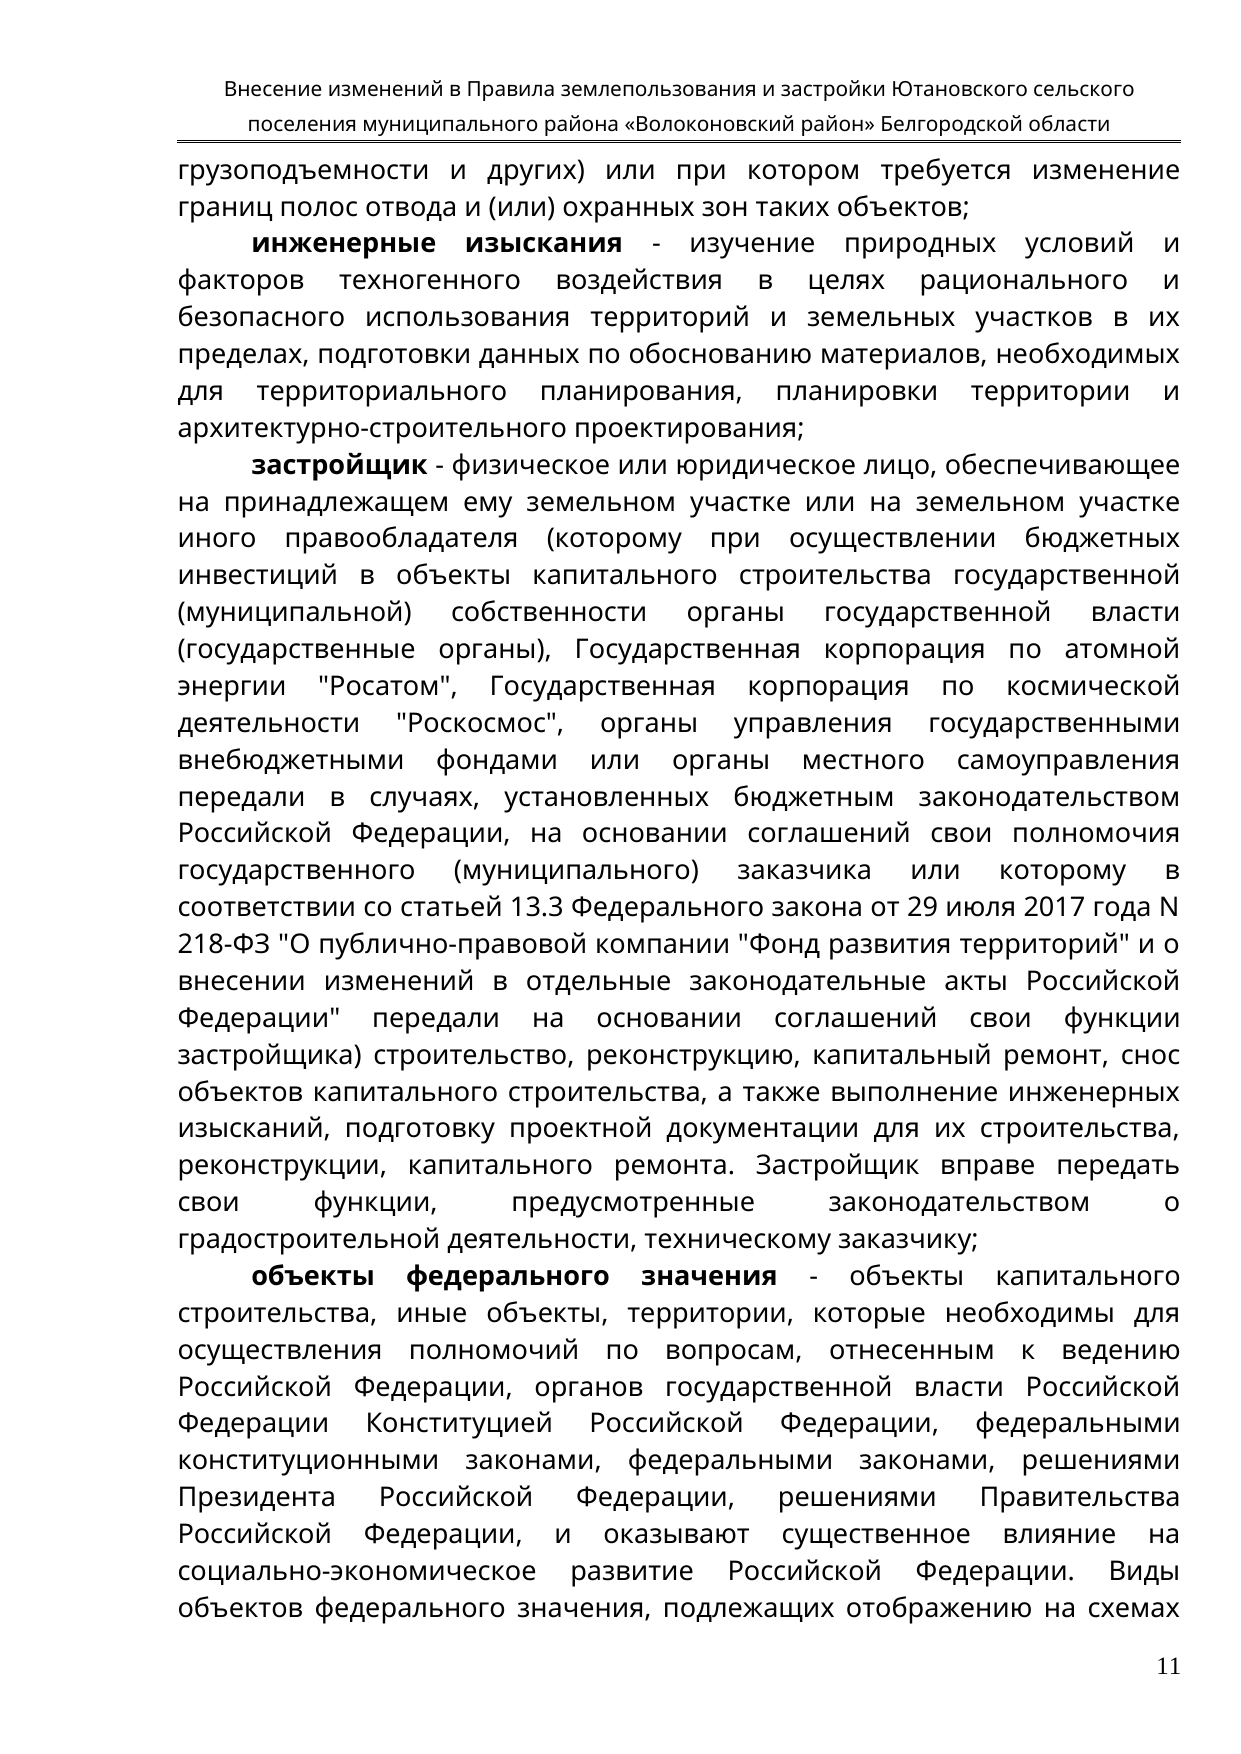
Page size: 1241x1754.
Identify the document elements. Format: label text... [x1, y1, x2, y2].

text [177, 1256, 1181, 1625]
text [177, 150, 1181, 224]
text застройщик - физическое или юридическое лицо, обеспечивающее на принадлежащем ему земельном участке или на земельном участке иного правообладателя (которому при осуществлении бюджетных инвестиций в объекты капитального строительства государственной (муниципальной) собственности органы государственной власти (государственные органы), Государственная корпорация по атомной энергии "Росатом", Государственная корпорация по космической деятельности "Роскосмос", органы управления государственными внебюджетными фондами или органы местного самоуправления передали в случаях, установленных бюджетным законодательством Российской Федерации, на основании соглашений свои полномочия государственного (муниципального) заказчика или которому в соответствии со статьей 13.3 Федерального закона от 29 июля 2017 года N 218-ФЗ "О публично-правовой компании "Фонд развития территорий" и о внесении изменений в отдельные законодательные акты Российской Федерации" передали на основании соглашений свои функции застройщика) строительство, реконструкцию, капитальный ремонт, снос объектов капитального строительства, а также выполнение инженерных изысканий, подготовку проектной документации для их строительства, реконструкции, капитального ремонта. Застройщик вправе передать свои функции, предусмотренные законодательством о градостроительной деятельности, техническому заказчику; [177, 445, 1181, 1256]
text инженерные изыскания - изучение природных условий и факторов техногенного воздействия в целях рационального и безопасного использования территорий и земельных участков в их пределах, подготовки данных по обоснованию материалов, необходимых для территориального планирования, планировки территории и архитектурно-строительного проектирования; [177, 224, 1181, 445]
